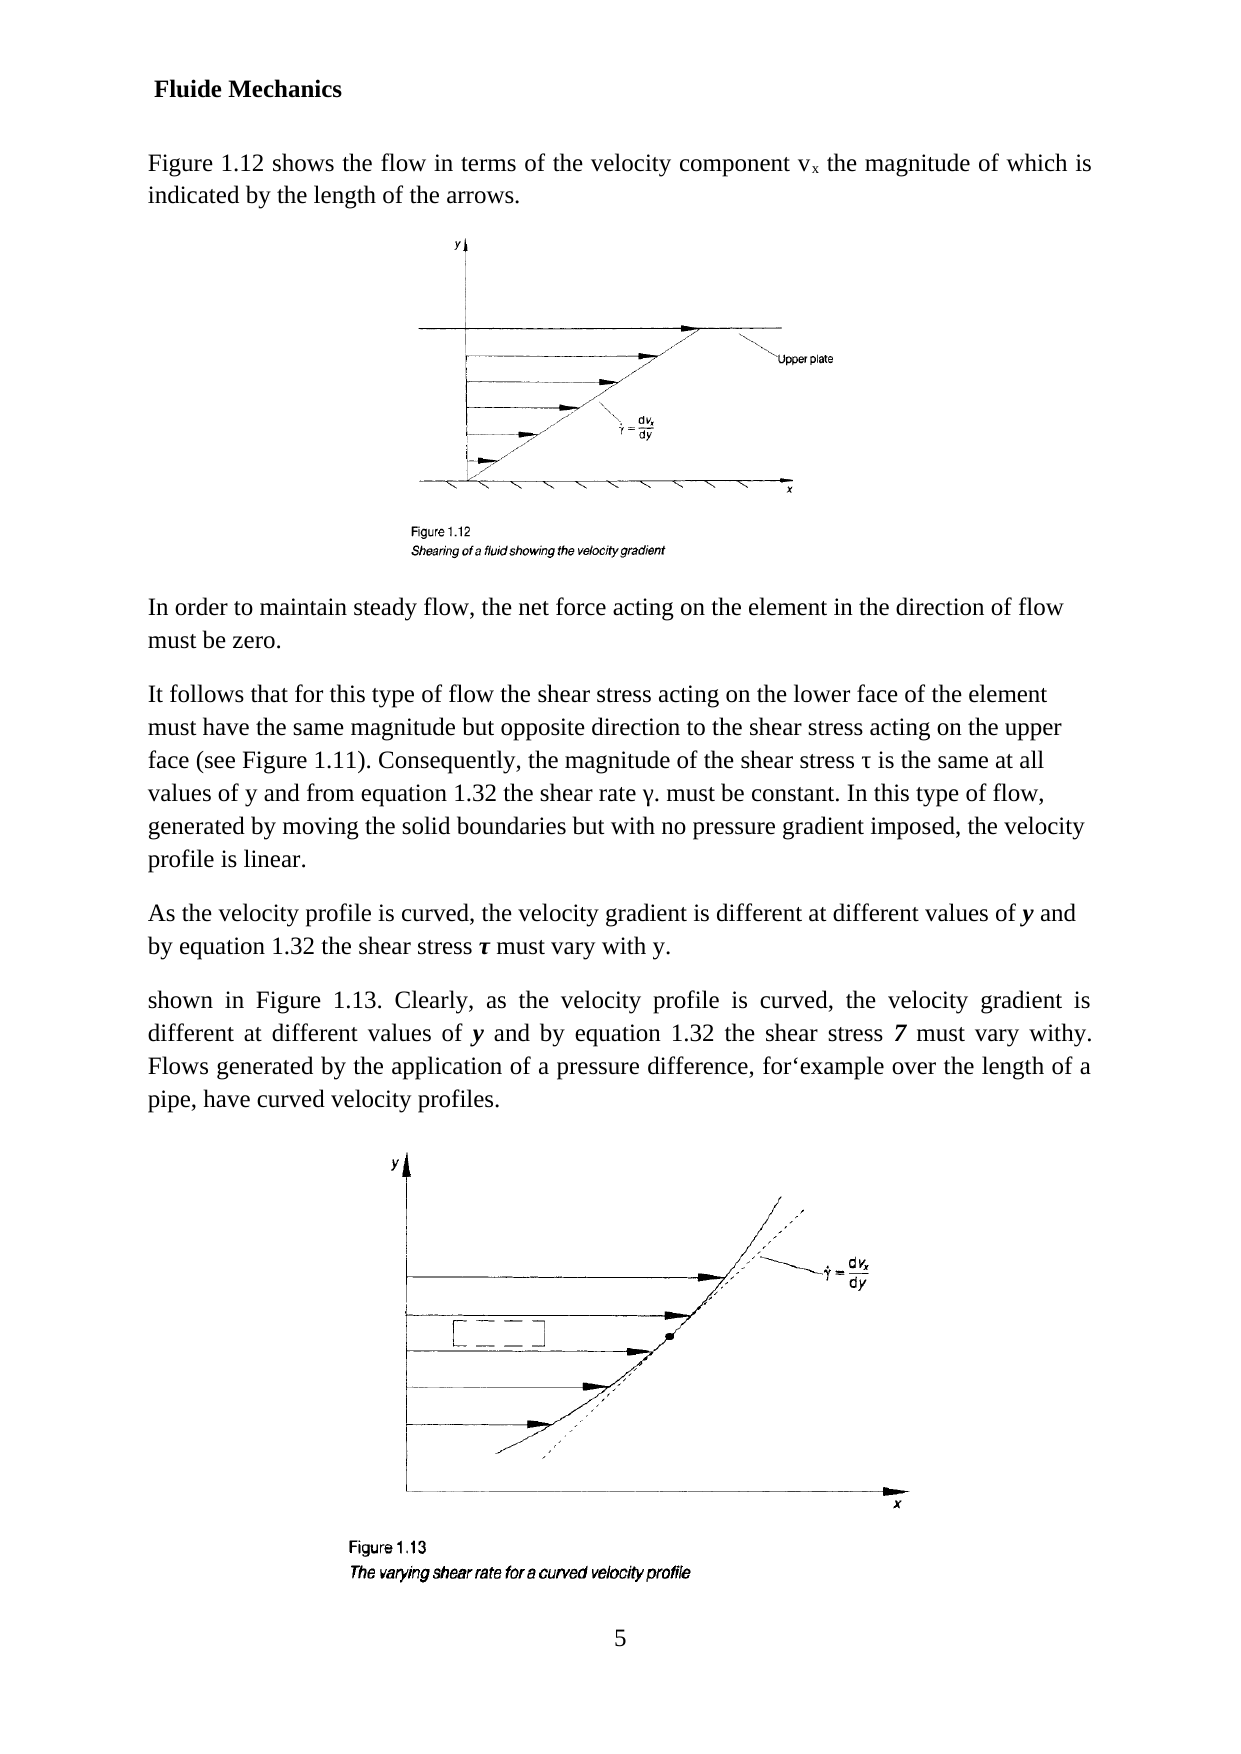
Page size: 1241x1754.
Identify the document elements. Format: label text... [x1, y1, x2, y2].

picture [320, 1138, 920, 1589]
text shown in Figure 1.13. Clearly, as the velocity profile is curved, the velocity gradient is different at different values of y and by equation 1.32 the shear stress 7 must vary withy. Flows generated by the application of a pressure difference, for‘example over the length of a pipe, have curved velocity profiles. [148, 985, 1093, 1113]
text As the velocity profile is curved, the velocity gradient is different at different values of y and by equation 1.32 the shear stress τ must vary with y. [148, 898, 1093, 960]
text In order to maintain steady flow, the net force acting on the element in the direction of flow must be zero. [148, 592, 1093, 654]
picture [402, 234, 838, 568]
text Figure 1.12 shows the flow in terms of the velocity component vx the magnitude of which is indicated by the length of the arrows. [148, 148, 1093, 209]
text It follows that for this type of flow the shear stress acting on the lower face of the element must have the same magnitude but opposite direction to the shear stress acting on the upper face (see Figure 1.11). Consequently, the magnitude of the shear stress τ is the same at all values of y and from equation 1.32 the shear rate γ. must be constant. In this type of flow, generated by moving the solid boundaries but with no pressure gradient imposed, the velocity profile is linear. [148, 679, 1093, 873]
